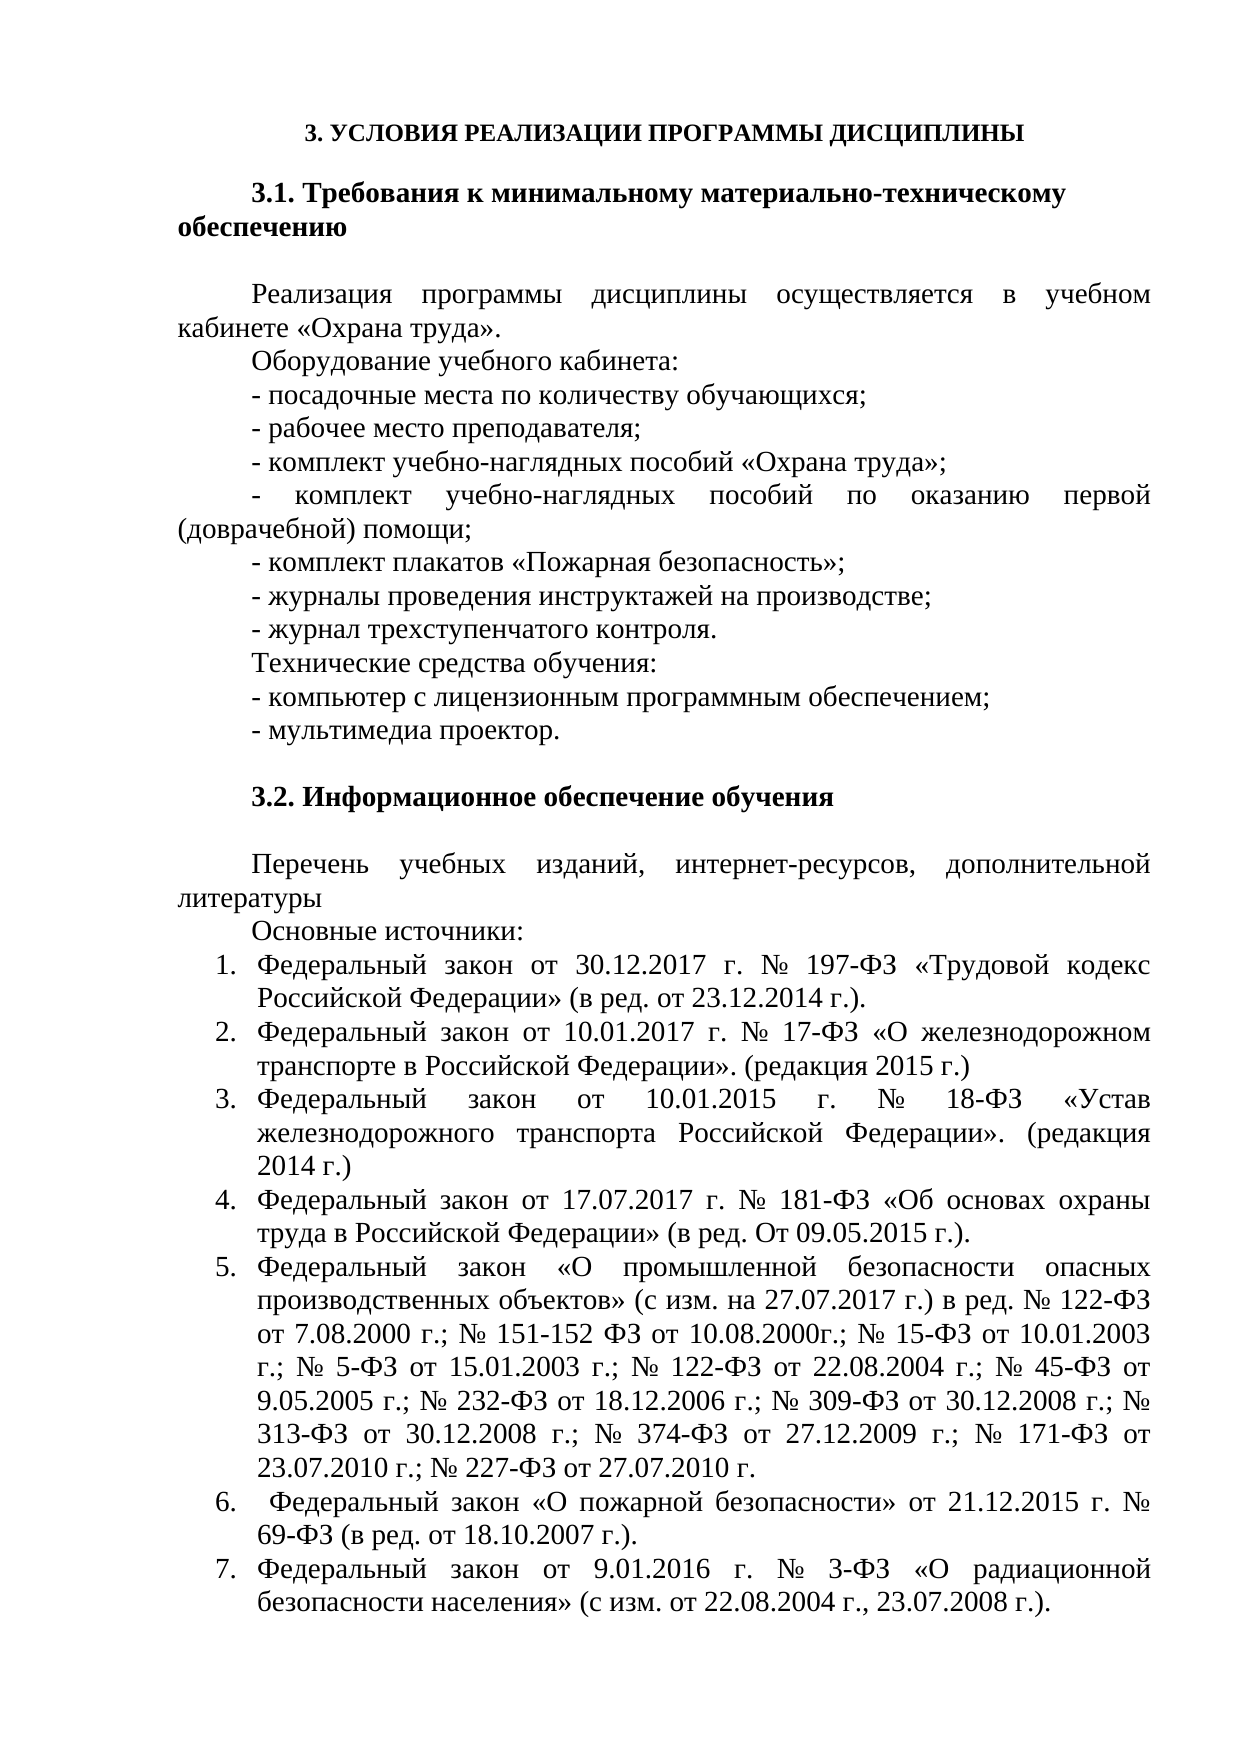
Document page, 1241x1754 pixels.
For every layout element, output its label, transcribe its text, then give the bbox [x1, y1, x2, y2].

text - компьютер с лицензионным программным обеспечением; [177, 679, 1152, 712]
list Федеральный закон от 10.01.2015 г. № 18-ФЗ «Устав железнодорожного транспорта Российской Федерации». (редакция 2014 г.) [215, 1081, 1152, 1182]
list Федеральный закон от 9.01.2016 г. № 3-ФЗ «О радиационной безопасности населения» (с изм. от 22.08.2004 г., 23.07.2008 г.). [215, 1551, 1152, 1618]
text Реализация программы дисциплины осуществляется в учебном кабинете «Охрана труда». [177, 276, 1152, 343]
text Оборудование учебного кабинета: [177, 343, 1152, 377]
list Федеральный закон от 17.07.2017 г. № 181-ФЗ «Об основах охраны труда в Российской Федерации» (в ред. От 09.05.2015 г.). [215, 1182, 1152, 1249]
list Федеральный закон «О пожарной безопасности» от 21.12.2015 г. № 69-ФЗ (в ред. от 18.10.2007 г.). [215, 1484, 1152, 1551]
text 3. УСЛОВИЯ РЕАЛИЗАЦИИ ПРОГРАММЫ ДИСЦИПЛИНЫ [177, 118, 1152, 147]
text Основные источники: [177, 913, 1152, 947]
text Перечень учебных изданий, интернет-ресурсов, дополнительной литературы [177, 846, 1152, 913]
text - рабочее место преподавателя; [177, 410, 1152, 444]
text - журнал трехступенчатого контроля. [177, 612, 1152, 645]
text - мультимедиа проектор. [177, 712, 1152, 746]
list Федеральный закон от 30.12.2017 г. № 197-ФЗ «Трудовой кодекс Российской Федерации» (в ред. от 23.12.2014 г.). [215, 947, 1152, 1014]
text 3.1. Требования к минимальному материально-техническому обеспечению [177, 176, 1152, 243]
list Федеральный закон «О промышленной безопасности опасных производственных объектов» (с изм. на 27.07.2017 г.) в ред. № 122-ФЗ от 7.08.2000 г.; № 151-152 ФЗ от 10.08.2000г.; № 15-ФЗ от 10.01.2003 г.; № 5-ФЗ от 15.01.2003 г.; № 122-ФЗ от 22.08.2004 г.; № 45-ФЗ от 9.05.2005 г.; № 232-ФЗ от 18.12.2006 г.; № 309-ФЗ от 30.12.2008 г.; № 313-ФЗ от 30.12.2008 г.; № 374-ФЗ от 27.12.2009 г.; № 171-ФЗ от 23.07.2010 г.; № 227-ФЗ от 27.07.2010 г. [215, 1249, 1152, 1484]
text - журналы проведения инструктажей на производстве; [177, 578, 1152, 612]
text 3.2. Информационное обеспечение обучения [177, 779, 1152, 813]
text - комплект учебно-наглядных пособий по оказанию первой (доврачебной) помощи; [177, 477, 1152, 544]
text - комплект плакатов «Пожарная безопасность»; [177, 544, 1152, 578]
text Технические средства обучения: [177, 645, 1152, 679]
text - посадочные места по количеству обучающихся; [177, 377, 1152, 410]
text - комплект учебно-наглядных пособий «Охрана труда»; [177, 444, 1152, 477]
list Федеральный закон от 10.01.2017 г. № 17-ФЗ «О железнодорожном транспорте в Российской Федерации». (редакция 2015 г.) [215, 1014, 1152, 1081]
